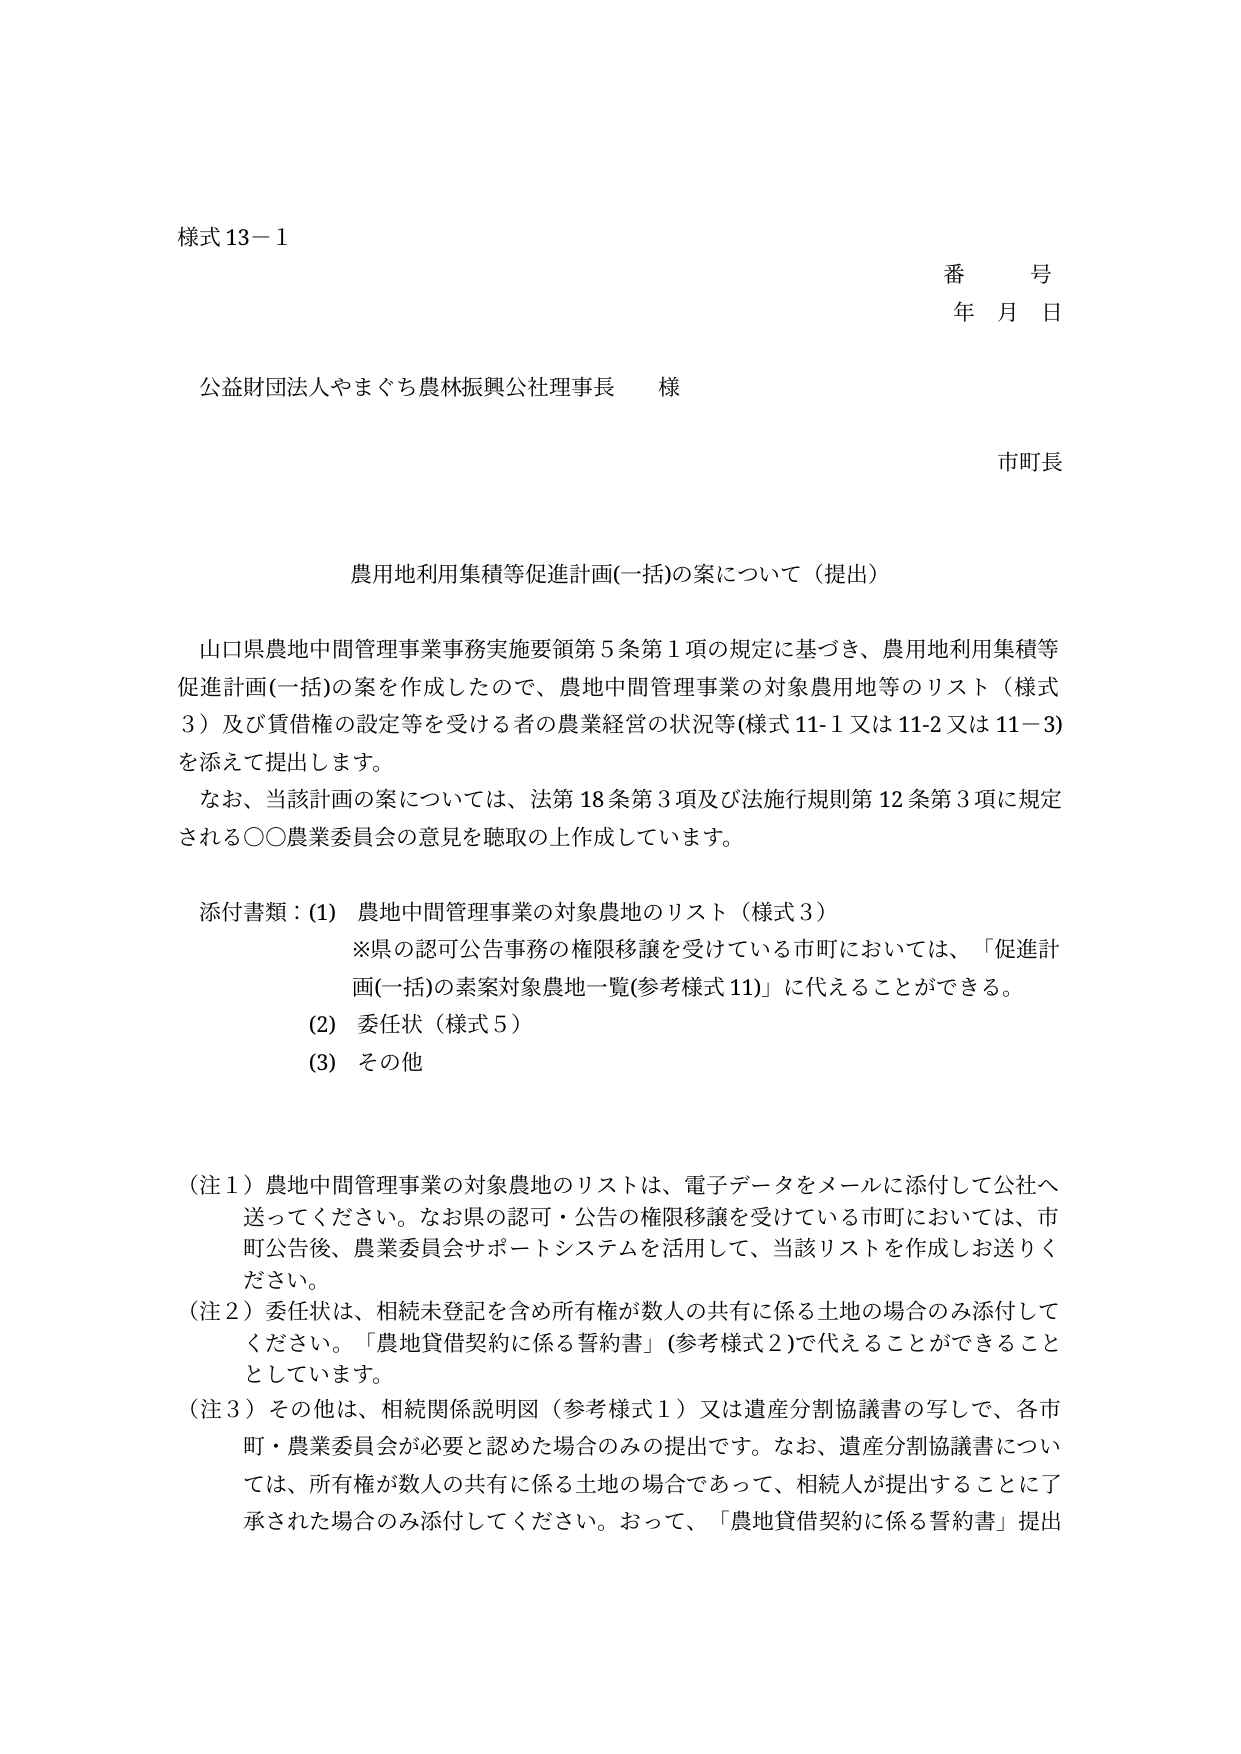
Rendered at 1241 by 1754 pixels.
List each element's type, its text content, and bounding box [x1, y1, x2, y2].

text 番 号 [177, 254, 1063, 292]
text 山口県農地中間管理事業事務実施要領第５条第１項の規定に基づき、農用地利用集積等促進計画(一括)の案を作成したので、農地中間管理事業の対象農用地等のリスト（様式３）及び賃借権の設定等を受ける者の農業経営の状況等(様式11-１又は11-2又は11－3)を添えて提出します。 [177, 629, 1063, 779]
text ※県の認可公告事務の権限移譲を受けている市町においては、「促進計画(一括)の素案対象農地一覧(参考様式11)」に代えることができる。 [352, 929, 1063, 1004]
text (3) その他 [265, 1042, 1063, 1079]
text （注１）農地中間管理事業の対象農地のリストは、電子データをメールに添付して公社へ送ってください。なお県の認可・公告の権限移譲を受けている市町においては、市町公告後、農業委員会サポートシステムを活用して、当該リストを作成しお送りください。 [177, 1169, 1063, 1294]
text （注２）委任状は、相続未登記を含め所有権が数人の共有に係る土地の場合のみ添付してください。「農地貸借契約に係る誓約書」(参考様式２)で代えることができることとしています。 [177, 1294, 1063, 1389]
text (2) 委任状（様式５） [265, 1004, 1063, 1042]
text 添付書類：(1) 農地中間管理事業の対象農地のリスト（様式３） [177, 892, 1063, 929]
text 様式13－１ [177, 217, 1063, 254]
text なお、当該計画の案については、法第18条第３項及び法施行規則第12条第３項に規定される○○農業委員会の意見を聴取の上作成しています。 [177, 779, 1063, 854]
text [177, 1389, 1063, 1539]
text 年 月 日 [177, 292, 1063, 329]
text 公益財団法人やまぐち農林振興公社理事長 様 [177, 367, 1063, 404]
text 市町長 [177, 442, 1063, 479]
text 農用地利用集積等促進計画(一括)の案について（提出） [177, 554, 1063, 592]
